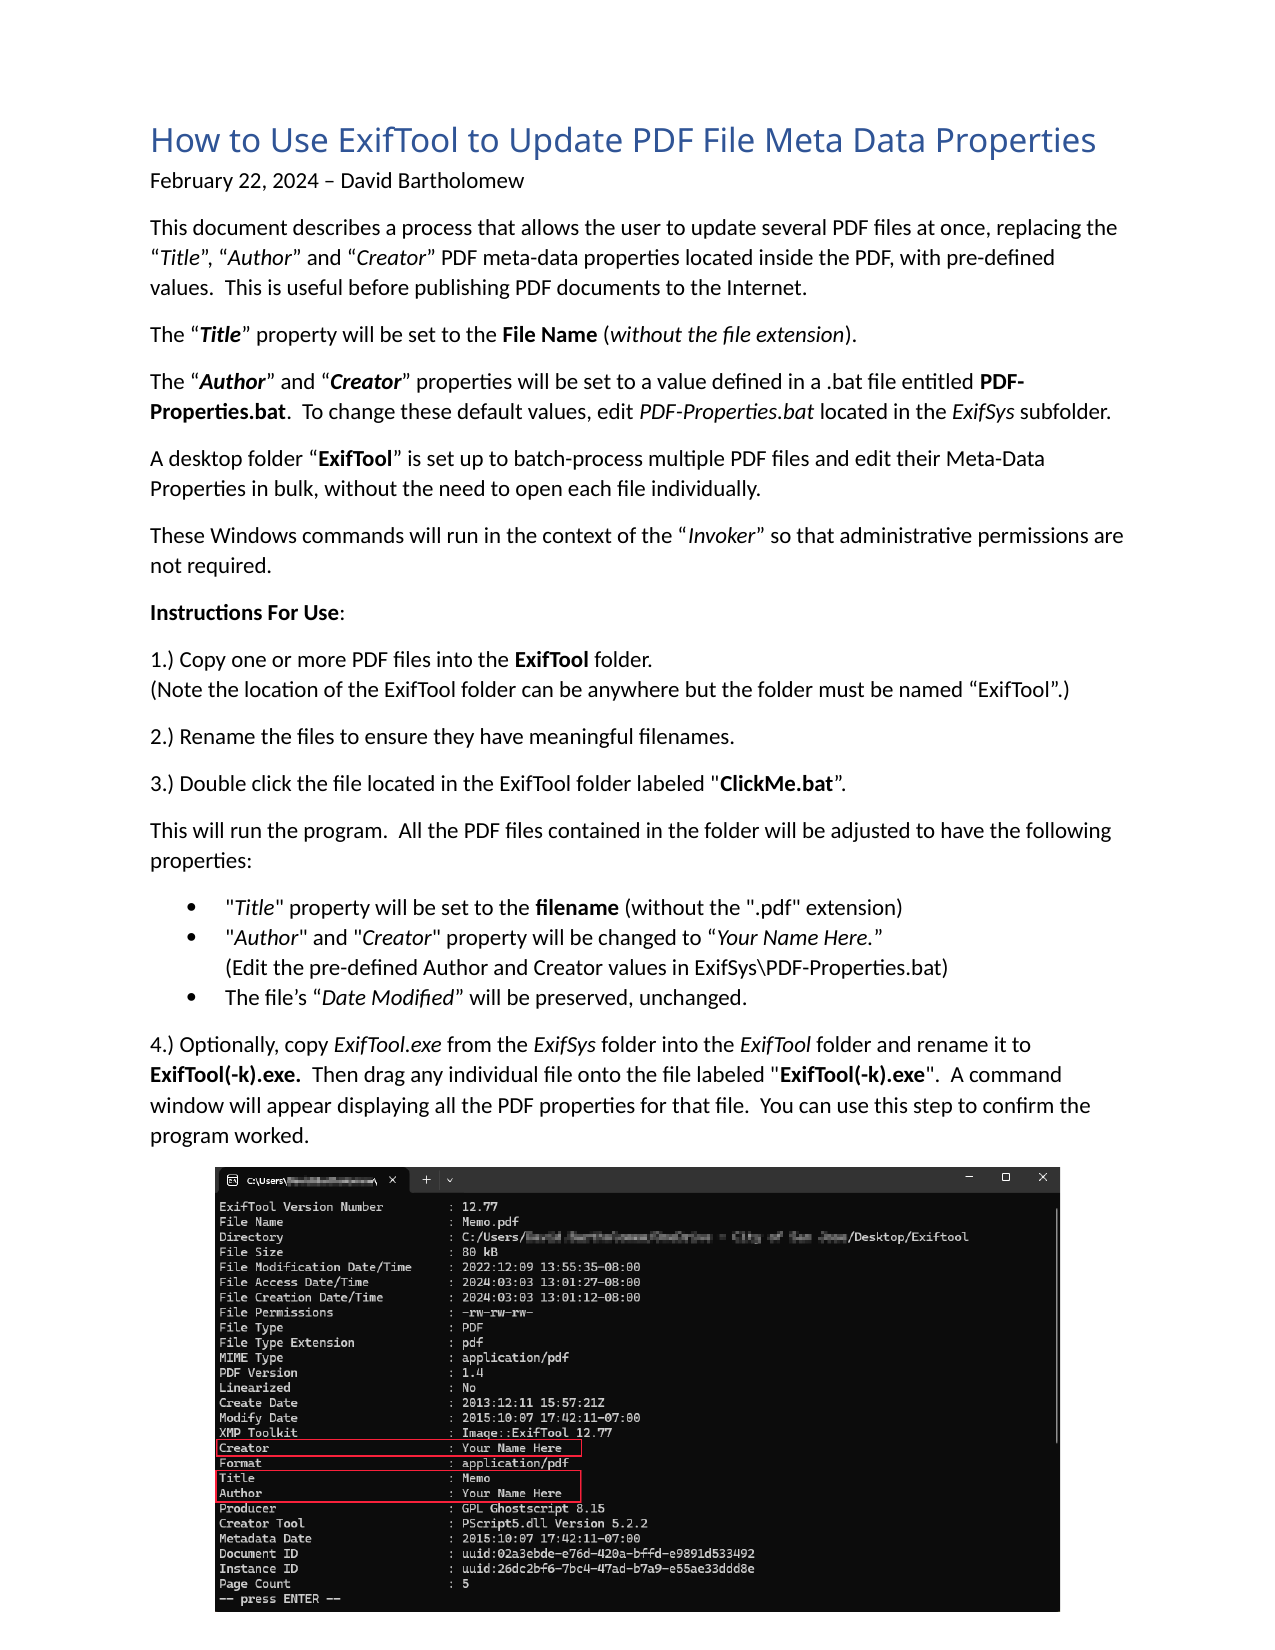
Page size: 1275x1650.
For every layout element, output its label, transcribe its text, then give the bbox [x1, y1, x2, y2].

list "Title" property will be set to the filename (without the ".pdf" extension) [187, 893, 1125, 921]
picture [215, 1167, 1060, 1612]
text 4.) Optionally, copy ExifTool.exe from the ExifSys folder into the ExifTool folder and rename it to ExifTool(-k).exe. Then drag any individual file onto the file labeled "ExifTool(-k).exe". A command window will appear displaying all the PDF properties for that file. You can use this step to confirm the program worked. [150, 1030, 1125, 1149]
text A desktop folder “ExifTool” is set up to batch-process multiple PDF files and edit their Meta-Data Properties in bulk, without the need to open each file individually. [150, 444, 1125, 502]
list "Author" and "Creator" property will be changed to “Your Name Here.” (Edit the pre-defined Author and Creator values in ExifSys\PDF-Properties.bat) [187, 923, 1125, 981]
text The “Title” property will be set to the File Name (without the file extension). [150, 320, 1125, 348]
text This will run the program. All the PDF files contained in the folder will be adjusted to have the following properties: [150, 816, 1125, 874]
text The “Author” and “Creator” properties will be set to a value defined in a .bat file entitled PDF-Properties.bat. To change these default values, edit PDF-Properties.bat located in the ExifSys subfolder. [150, 367, 1125, 425]
list The file’s “Date Modified” will be preserved, unchanged. [187, 983, 1125, 1012]
text 3.) Double click the file located in the ExifTool folder labeled "ClickMe.bat”. [150, 769, 1125, 797]
text 1.) Copy one or more PDF files into the ExifTool folder. (Note the location of the ExifTool folder can be anywhere but the folder must be named “ExifTool”.) [150, 645, 1125, 703]
text This document describes a process that allows the user to update several PDF files at once, replacing the “Title”, “Author” and “Creator” PDF meta-data properties located inside the PDF, with pre-defined values. This is useful before publishing PDF documents to the Internet. [150, 213, 1125, 301]
text February 22, 2024 – David Bartholomew [150, 166, 1125, 194]
subtitle How to Use ExifTool to Update PDF File Meta Data Properties [150, 117, 1125, 162]
text Instructions For Use: [150, 598, 1125, 626]
text 2.) Rename the files to ensure they have meaningful filenames. [150, 722, 1125, 750]
text These Windows commands will run in the context of the “Invoker” so that administrative permissions are not required. [150, 521, 1125, 579]
